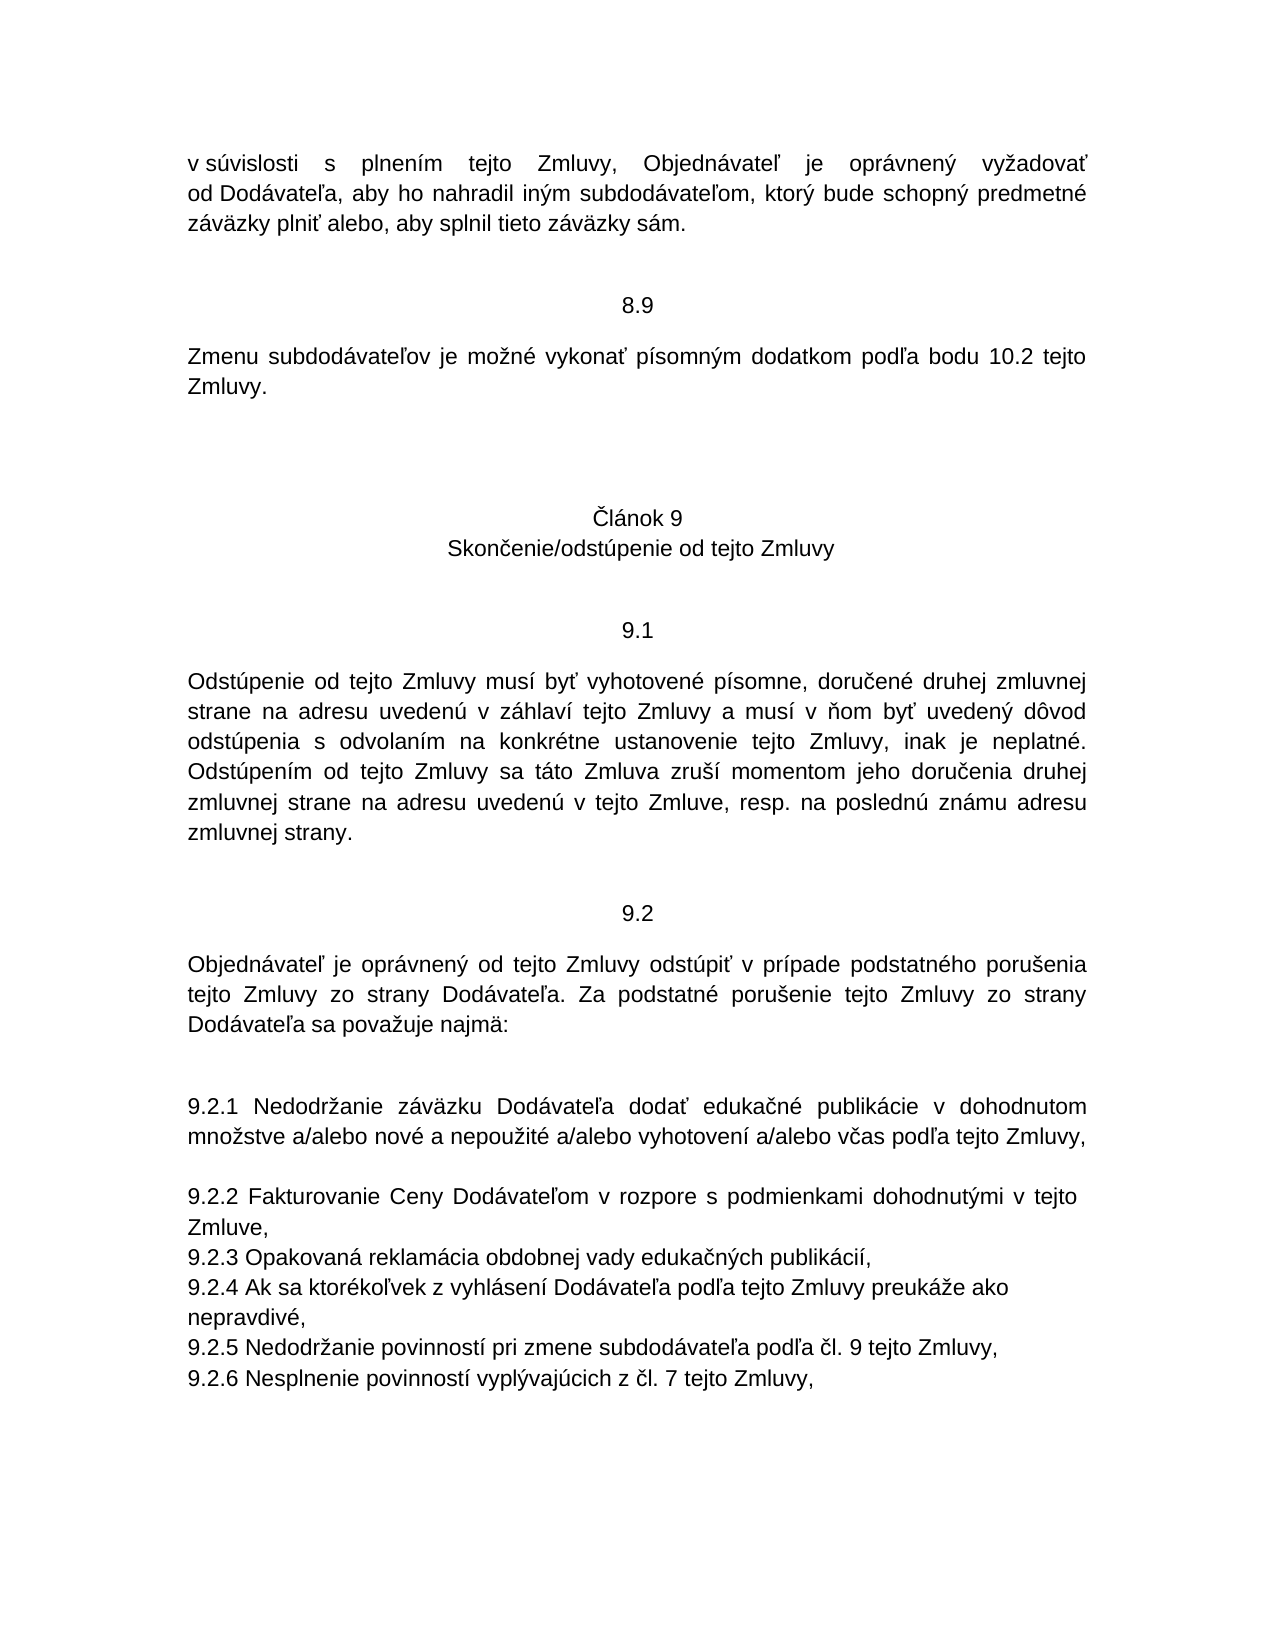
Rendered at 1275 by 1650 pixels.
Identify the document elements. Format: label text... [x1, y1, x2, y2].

text 9.2 [187, 870, 1087, 926]
text 9.2.1 Nedodržanie záväzku Dodávateľa dodať edukačné publikácie v dohodnutom množstve a/alebo nové a nepoužité a/alebo vyhotovení a/alebo včas podľa tejto Zmluvy, 9.2.2 Fakturovanie Ceny Dodávateľom v rozpore s podmienkami dohodnutými v tejto Zmluve, [187, 1062, 1087, 1240]
text 9.2.4 Ak sa ktorékoľvek z vyhlásení Dodávateľa podľa tejto Zmluvy preukáže ako nepravdivé, 9.2.5 Nedodržanie povinností pri zmene subdodávateľa podľa čl. 9 tejto Zmluvy, 9.2.6 Nesplnenie povinností vyplývajúcich z čl. 7 tejto Zmluvy, [187, 1274, 1087, 1391]
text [187, 150, 1087, 237]
text Zmenu subdodávateľov je možné vykonať písomným dodatkom podľa bodu 10.2 tejto Zmluvy. [187, 343, 1087, 399]
text Článok 9 Skončenie/odstúpenie od tejto Zmluvy [187, 475, 1087, 562]
text 8.9 [187, 261, 1087, 318]
text 9.1 [187, 586, 1087, 643]
text Objednávateľ je oprávnený od tejto Zmluvy odstúpiť v prípade podstatného porušenia tejto Zmluvy zo strany Dodávateľa. Za podstatné porušenie tejto Zmluvy zo strany Dodávateľa sa považuje najmä: [187, 951, 1087, 1038]
text 9.2.3 Opakovaná reklamácia obdobnej vady edukačných publikácií, [187, 1244, 1087, 1270]
text Odstúpenie od tejto Zmluvy musí byť vyhotovené písomne, doručené druhej zmluvnej strane na adresu uvedenú v záhlaví tejto Zmluvy a musí v ňom byť uvedený dôvod odstúpenia s odvolaním na konkrétne ustanovenie tejto Zmluvy, inak je neplatné. Odstúpením od tejto Zmluvy sa táto Zmluva zruší momentom jeho doručenia druhej zmluvnej strane na adresu uvedenú v tejto Zmluve, resp. na poslednú známu adresu zmluvnej strany. [187, 668, 1087, 845]
